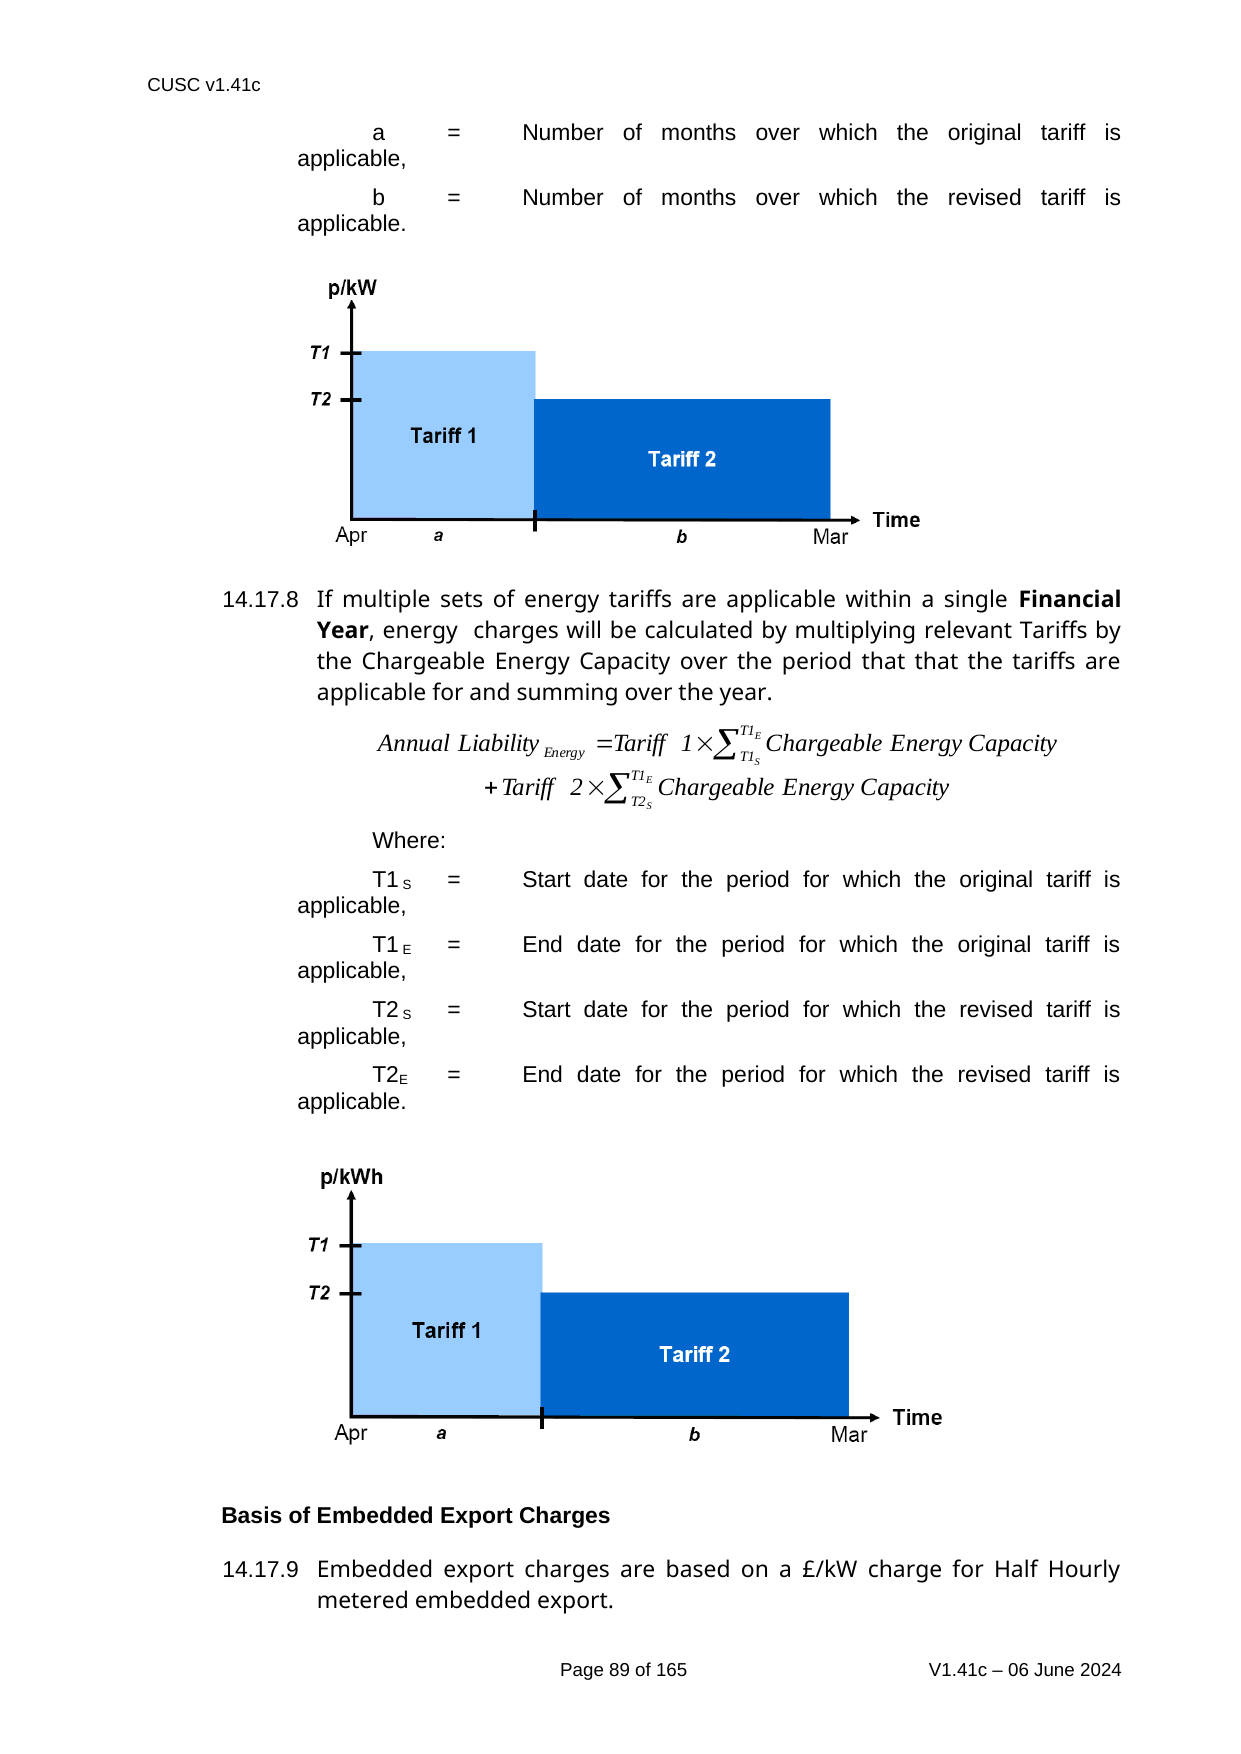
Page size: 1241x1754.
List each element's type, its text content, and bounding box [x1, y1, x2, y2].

list If multiple sets of energy tariffs are applicable within a single Financial Year, energy charges will be calculated by multiplying relevant Tariffs by the Chargeable Energy Capacity over the period that that the tariffs are applicable for and summing over the year. [222, 582, 1121, 707]
text T2 S = Start date for the period for which the revised tariff is applicable, [297, 996, 1121, 1049]
text T2E = End date for the period for which the revised tariff is applicable. [297, 1061, 1121, 1114]
text Where: [297, 827, 1121, 853]
subtitle Basis of Embedded Export Charges [221, 1502, 1121, 1528]
list Embedded export charges are based on a £/kW charge for Half Hourly metered embedded export. [222, 1553, 1121, 1615]
picture [297, 1165, 949, 1451]
text T1 E = End date for the period for which the original tariff is applicable, [297, 931, 1121, 984]
picture [297, 276, 932, 552]
text T1 S = Start date for the period for which the original tariff is applicable, [297, 866, 1121, 918]
text a = Number of months over which the original tariff is applicable, [297, 119, 1121, 171]
text b = Number of months over which the revised tariff is applicable. [297, 184, 1121, 237]
